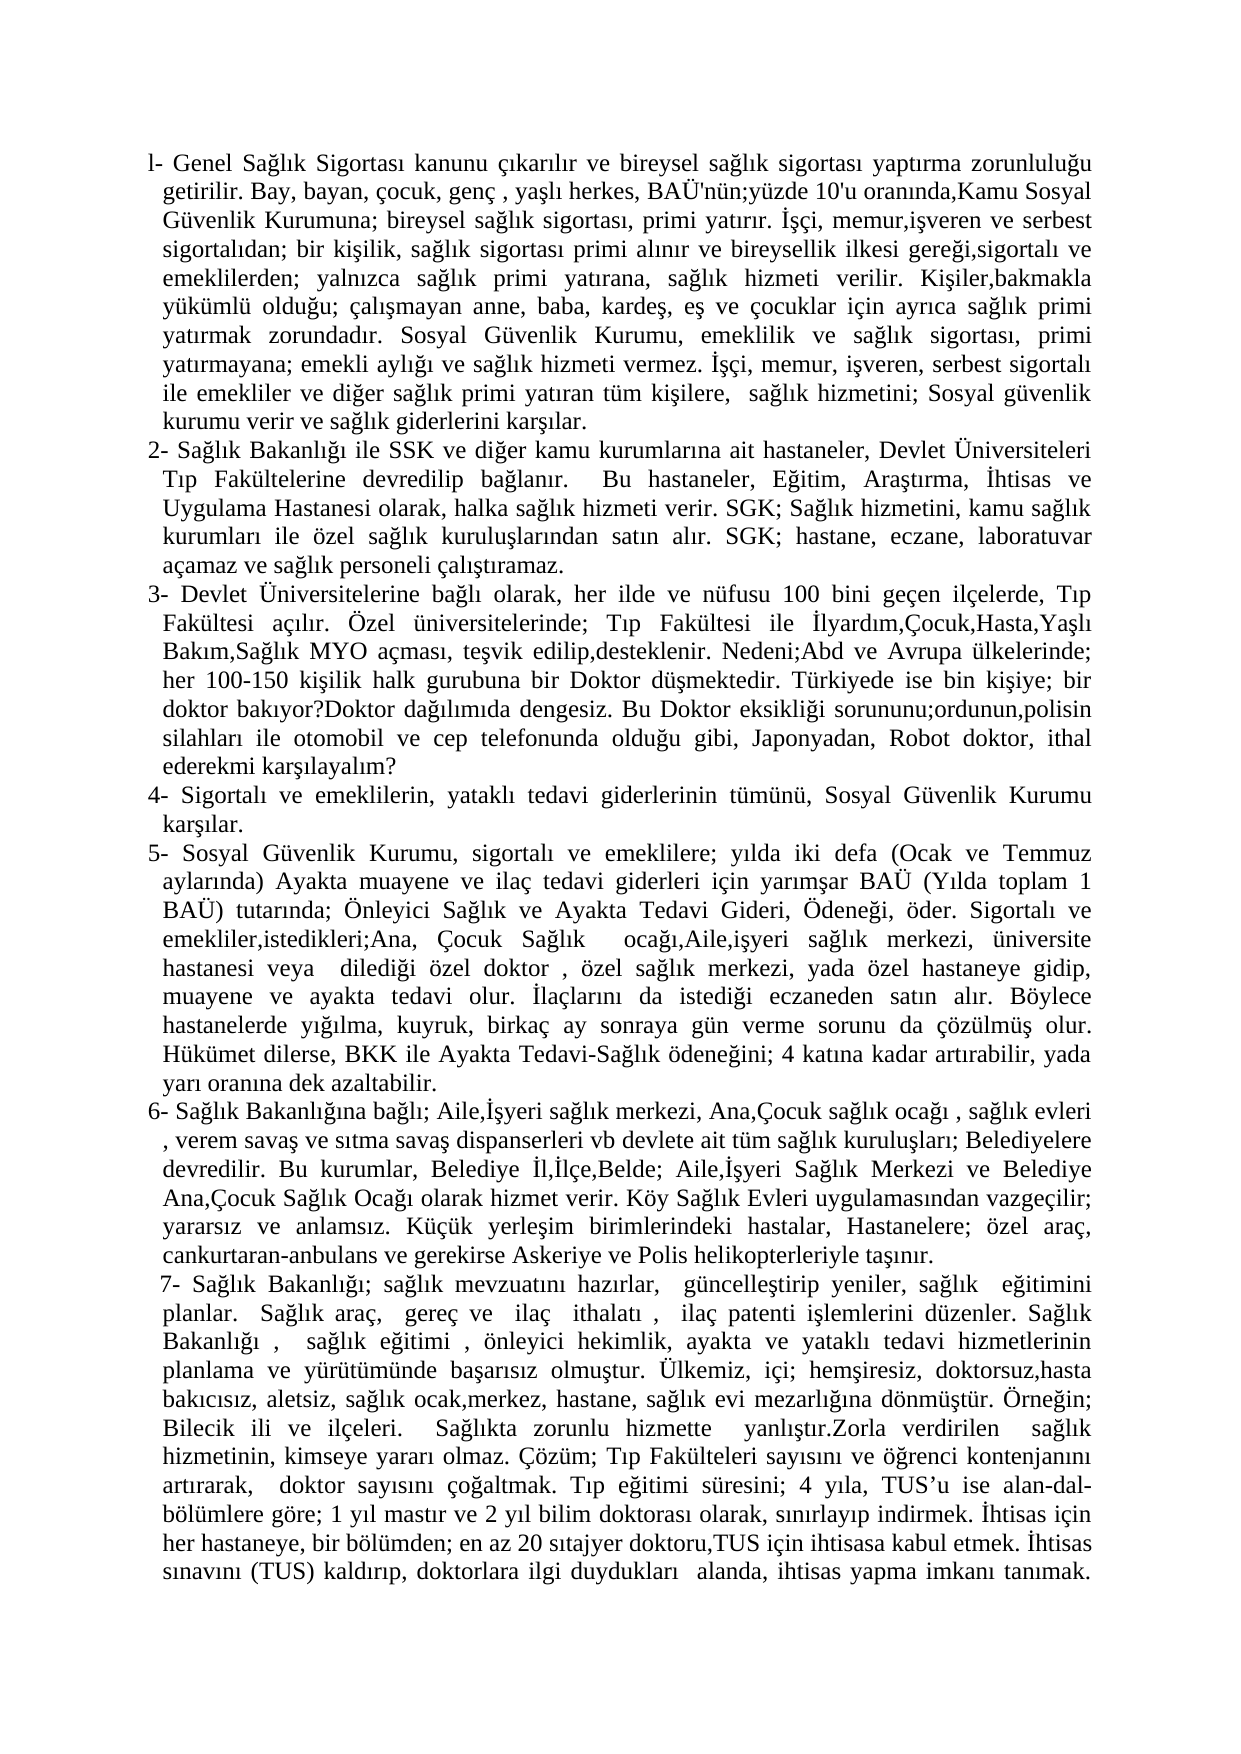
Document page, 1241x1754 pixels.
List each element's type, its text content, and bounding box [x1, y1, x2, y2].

text l- Genel Sağlık Sigortası kanunu çıkarılır ve bireysel sağlık sigortası yaptırma zorunluluğu getirilir. Bay, bayan, çocuk, genç , yaşlı herkes, BAÜ'nün;yüzde 10'u oranında,Kamu Sosyal Güvenlik Kurumuna; bireysel sağlık sigortası, primi yatırır. İşçi, memur,işveren ve serbest sigortalıdan; bir kişilik, sağlık sigortası primi alınır ve bireysellik ilkesi gereği,sigortalı ve emeklilerden; yalnızca sağlık primi yatırana, sağlık hizmeti verilir. Kişiler,bakmakla yükümlü olduğu; çalışmayan anne, baba, kardeş, eş ve çocuklar için ayrıca sağlık primi yatırmak zorundadır. Sosyal Güvenlik Kurumu, emeklilik ve sağlık sigortası, primi yatırmayana; emekli aylığı ve sağlık hizmeti vermez. İşçi, memur, işveren, serbest sigortalı ile emekliler ve diğer sağlık primi yatıran tüm kişilere, sağlık hizmetini; Sosyal güvenlik kurumu verir ve sağlık giderlerini karşılar. [148, 148, 1093, 435]
text 2- Sağlık Bakanlığı ile SSK ve diğer kamu kurumlarına ait hastaneler, Devlet Üniversiteleri Tıp Fakültelerine devredilip bağlanır. Bu hastaneler, Eğitim, Araştırma, İhtisas ve Uygulama Hastanesi olarak, halka sağlık hizmeti verir. SGK; Sağlık hizmetini, kamu sağlık kurumları ile özel sağlık kuruluşlarından satın alır. SGK; hastane, eczane, laboratuvar açamaz ve sağlık personeli çalıştıramaz. [148, 435, 1093, 579]
text 5- Sosyal Güvenlik Kurumu, sigortalı ve emeklilere; yılda iki defa (Ocak ve Temmuz aylarında) Ayakta muayene ve ilaç tedavi giderleri için yarımşar BAÜ (Yılda toplam 1 BAÜ) tutarında; Önleyici Sağlık ve Ayakta Tedavi Gideri, Ödeneği, öder. Sigortalı ve emekliler,istedikleri;Ana, Çocuk Sağlık ocağı,Aile,işyeri sağlık merkezi, üniversite hastanesi veya dilediği özel doktor , özel sağlık merkezi, yada özel hastaneye gidip, muayene ve ayakta tedavi olur. İlaçlarını da istediği eczaneden satın alır. Böylece hastanelerde yığılma, kuyruk, birkaç ay sonraya gün verme sorunu da çözülmüş olur. Hükümet dilerse, BKK ile Ayakta Tedavi-Sağlık ödeneğini; 4 katına kadar artırabilir, yada yarı oranına dek azaltabilir. [148, 838, 1093, 1096]
text 4- Sigortalı ve emeklilerin, yataklı tedavi giderlerinin tümünü, Sosyal Güvenlik Kurumu karşılar. [148, 780, 1093, 838]
text 3- Devlet Üniversitelerine bağlı olarak, her ilde ve nüfusu 100 bini geçen ilçelerde, Tıp Fakültesi açılır. Özel üniversitelerinde; Tıp Fakültesi ile İlyardım,Çocuk,Hasta,Yaşlı Bakım,Sağlık MYO açması, teşvik edilip,desteklenir. Nedeni;Abd ve Avrupa ülkelerinde; her 100-150 kişilik halk gurubuna bir Doktor düşmektedir. Türkiyede ise bin kişiye; bir doktor bakıyor?Doktor dağılımıda dengesiz. Bu Doktor eksikliği sorununu;ordunun,polisin silahları ile otomobil ve cep telefonunda olduğu gibi, Japonyadan, Robot doktor, ithal ederekmi karşılayalım? [148, 579, 1093, 780]
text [148, 1269, 1093, 1585]
text 6- Sağlık Bakanlığına bağlı; Aile,İşyeri sağlık merkezi, Ana,Çocuk sağlık ocağı , sağlık evleri , verem savaş ve sıtma savaş dispanserleri vb devlete ait tüm sağlık kuruluşları; Belediyelere devredilir. Bu kurumlar, Belediye İl,İlçe,Belde; Aile,İşyeri Sağlık Merkezi ve Belediye Ana,Çocuk Sağlık Ocağı olarak hizmet verir. Köy Sağlık Evleri uygulamasından vazgeçilir; yararsız ve anlamsız. Küçük yerleşim birimlerindeki hastalar, Hastanelere; özel araç, cankurtaran-anbulans ve gerekirse Askeriye ve Polis helikopterleriyle taşınır. [148, 1096, 1093, 1269]
